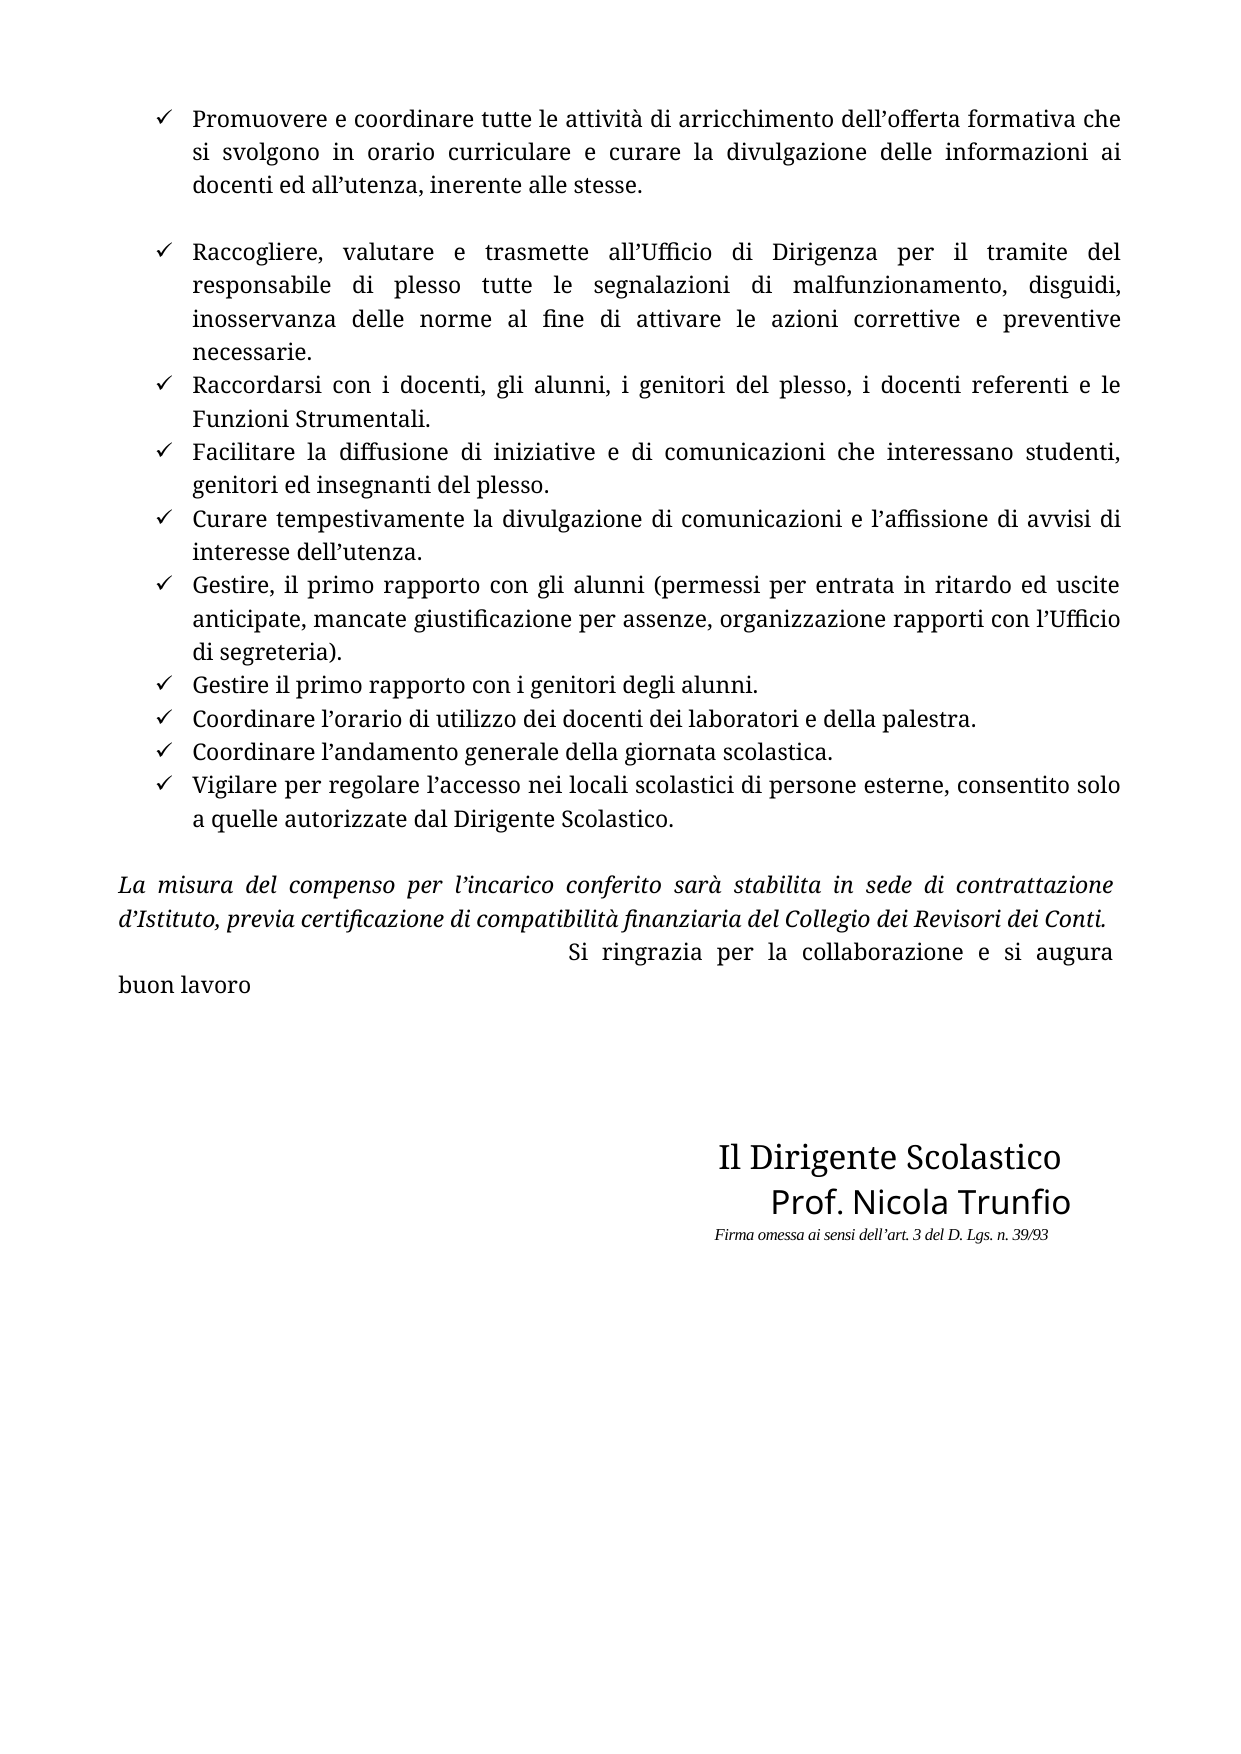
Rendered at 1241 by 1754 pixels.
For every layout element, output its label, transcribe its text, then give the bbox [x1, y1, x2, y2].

text Si ringrazia per la collaborazione e si augura buon lavoro [118, 934, 1115, 1000]
list Coordinare l’orario di utilizzo dei docenti dei laboratori e della palestra. [154, 700, 1122, 734]
list Facilitare la diffusione di iniziative e di comunicazioni che interessano studenti, genitori ed insegnanti del plesso. [154, 434, 1122, 500]
list Promuovere e coordinare tutte le attività di arricchimento dell’offerta formativa che si svolgono in orario curriculare e curare la divulgazione delle informazioni ai docenti ed all’utenza, inerente alle stesse. [154, 100, 1122, 200]
list Gestire, il primo rapporto con gli alunni (permessi per entrata in ritardo ed uscite anticipate, mancate giustificazione per assenze, organizzazione rapporti con l’Ufficio di segreteria). [154, 567, 1122, 667]
text La misura del compenso per l’incarico conferito sarà stabilita in sede di contrattazione d’Istituto, previa certificazione di compatibilità finanziaria del Collegio dei Revisori dei Conti. [118, 867, 1115, 934]
text Firma omessa ai sensi dell’art. 3 del D. Lgs. n. 39/93 [118, 1224, 1122, 1244]
list Raccordarsi con i docenti, gli alunni, i genitori del plesso, i docenti referenti e le Funzioni Strumentali. [154, 367, 1122, 434]
list Raccogliere, valutare e trasmette all’Ufficio di Dirigenza per il tramite del responsabile di plesso tutte le segnalazioni di malfunzionamento, disguidi, inosservanza delle norme al fine di attivare le azioni correttive e preventive necessarie. [154, 234, 1122, 367]
list Gestire il primo rapporto con i genitori degli alunni. [154, 667, 1122, 700]
list Coordinare l’andamento generale della giornata scolastica. [154, 734, 1122, 767]
text Prof. Nicola Trunfio [118, 1179, 1122, 1224]
list Vigilare per regolare l’accesso nei locali scolastici di persone esterne, consentito solo a quelle autorizzate dal Dirigente Scolastico. [154, 767, 1122, 834]
list Curare tempestivamente la divulgazione di comunicazioni e l’affissione di avvisi di interesse dell’utenza. [154, 500, 1122, 567]
text Il Dirigente Scolastico [718, 1134, 1122, 1179]
